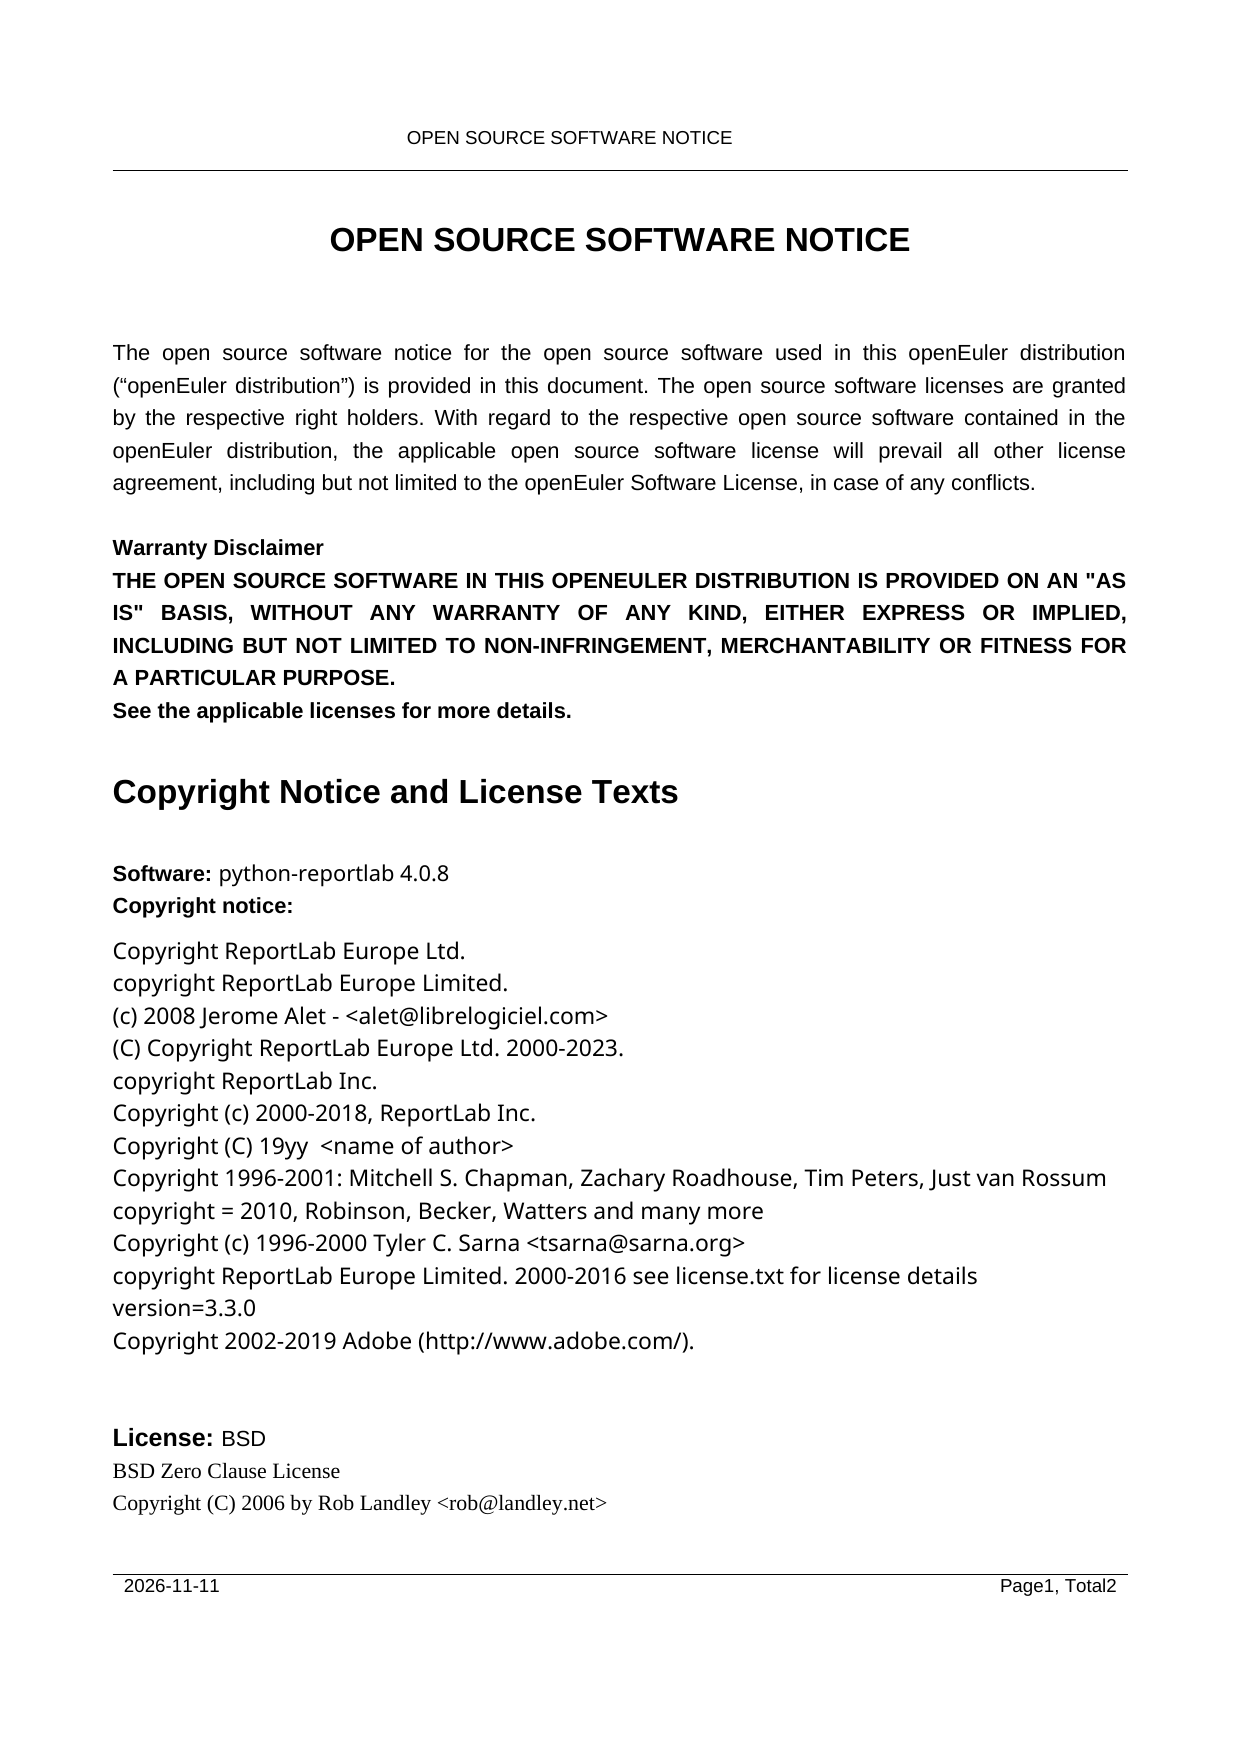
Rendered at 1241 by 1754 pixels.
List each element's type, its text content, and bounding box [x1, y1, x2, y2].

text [112, 1454, 1128, 1519]
text License: BSD [112, 1421, 1128, 1454]
text OPEN SOURCE SOFTWARE NOTICE [112, 206, 1128, 271]
text Copyright Notice and License Texts [112, 759, 1128, 824]
text Copyright ReportLab Europe Ltd. copyright ReportLab Europe Limited. [112, 934, 1128, 999]
text Copyright notice: [112, 889, 1128, 921]
text (c) 2008 Jerome Alet - <alet@librelogiciel.com> (C) Copyright ReportLab Europe Ltd. 2000-2023. copyright ReportLab Inc. Copyright (c) 2000-2018, ReportLab Inc. Copyright (C) 19yy <name of author> Copyright 1996-2001: Mitchell S. Chapman, Zachary Roadhouse, Tim Peters, Just van Rossum copyright = 2010, Robinson, Becker, Watters and many more Copyright (c) 1996-2000 Tyler C. Sarna <tsarna@sarna.org> copyright ReportLab Europe Limited. 2000-2016 see license.txt for license details version=3.3.0 Copyright 2002-2019 Adobe (http://www.adobe.com/). [112, 999, 1128, 1421]
text THE OPEN SOURCE SOFTWARE IN THIS OPENEULER DISTRIBUTION IS PROVIDED ON AN "AS IS" BASIS, WITHOUT ANY WARRANTY OF ANY KIND, EITHER EXPRESS OR IMPLIED, INCLUDING BUT NOT LIMITED TO NON-INFRINGEMENT, MERCHANTABILITY OR FITNESS FOR A PARTICULAR PURPOSE. See the applicable licenses for more details. [112, 564, 1128, 726]
text The open source software notice for the open source software used in this openEuler distribution (“openEuler distribution”) is provided in this document. The open source software licenses are granted by the respective right holders. With regard to the respective open source software contained in the openEuler distribution, the applicable open source software license will prevail all other license agreement, including but not limited to the openEuler Software License, in case of any conflicts. [112, 336, 1128, 499]
text Warranty Disclaimer [112, 531, 1128, 564]
title Software: python-reportlab 4.0.8 [112, 856, 1128, 889]
